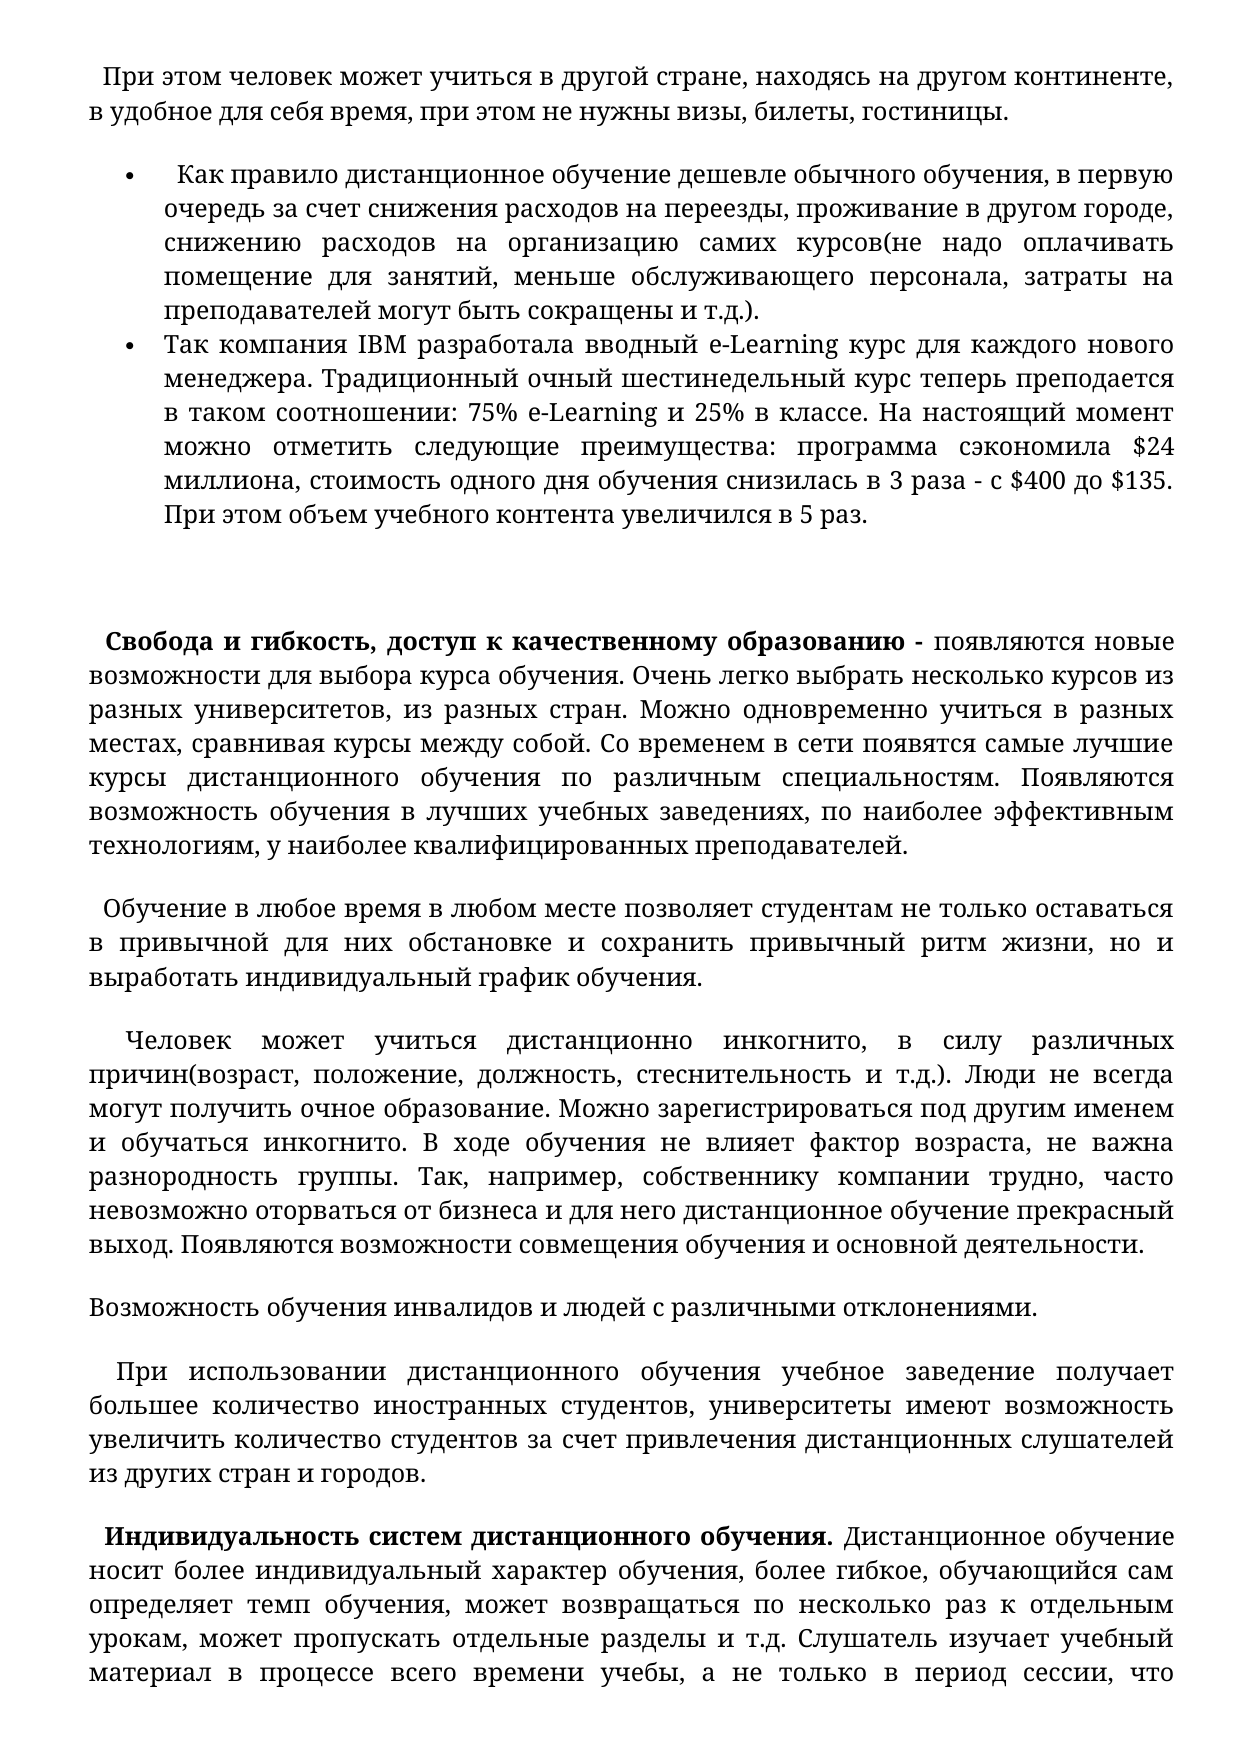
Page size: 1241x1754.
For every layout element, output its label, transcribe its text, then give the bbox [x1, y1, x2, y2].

text Человек может учиться дистанционно инкогнито, в силу различных причин(возраст, положение, должность, стеснительность и т.д.). Люди не всегда могут получить очное образование. Можно зарегистрироваться под другим именем и обучаться инкогнито. В ходе обучения не влияет фактор возраста, не важна разнородность группы. Так, например, собственнику компании трудно, часто невозможно оторваться от бизнеса и для него дистанционное обучение прекрасный выход. Появляются возможности совмещения обучения и основной деятельности. [89, 1022, 1175, 1261]
text Свобода и гибкость, доступ к качественному образованию - появляются новые возможности для выбора курса обучения. Очень легко выбрать несколько курсов из разных университетов, из разных стран. Можно одновременно учиться в разных местах, сравнивая курсы между собой. Со временем в сети появятся самые лучшие курсы дистанционного обучения по различным специальностям. Появляются возможность обучения в лучших учебных заведениях, по наиболее эффективным технологиям, у наиболее квалифицированных преподавателей. [89, 623, 1175, 862]
list Как правило дистанционное обучение дешевле обычного обучения, в первую очередь за счет снижения расходов на переезды, проживание в другом городе, снижению расходов на организацию самих курсов(не надо оплачивать помещение для занятий, меньше обслуживающего персонала, затраты на преподавателей могут быть сокращены и т.д.). [126, 156, 1175, 327]
text При этом человек может учиться в другой стране, находясь на другом континенте, в удобное для себя время, при этом не нужны визы, билеты, гостиницы. [89, 59, 1175, 127]
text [89, 1519, 1175, 1689]
text Возможность обучения инвалидов и людей с различными отклонениями. [89, 1290, 1175, 1324]
list Так компания IBM разработала вводный e-Learning курс для каждого нового менеджера. Традиционный очный шестинедельный курс теперь преподается в таком соотношении: 75% e-Learning и 25% в классе. На настоящий момент можно отметить следующие преимущества: программа сэкономила $24 миллиона, стоимость одного дня обучения снизилась в 3 раза - с $400 до $135. При этом объем учебного контента увеличился в 5 раз. [126, 327, 1175, 531]
text Обучение в любое время в любом месте позволяет студентам не только оставаться в привычной для них обстановке и сохранить привычный ритм жизни, но и выработать индивидуальный график обучения. [89, 891, 1175, 993]
text При использовании дистанционного обучения учебное заведение получает большее количество иностранных студентов, университеты имеют возможность увеличить количество студентов за счет привлечения дистанционных слушателей из других стран и городов. [89, 1353, 1175, 1489]
